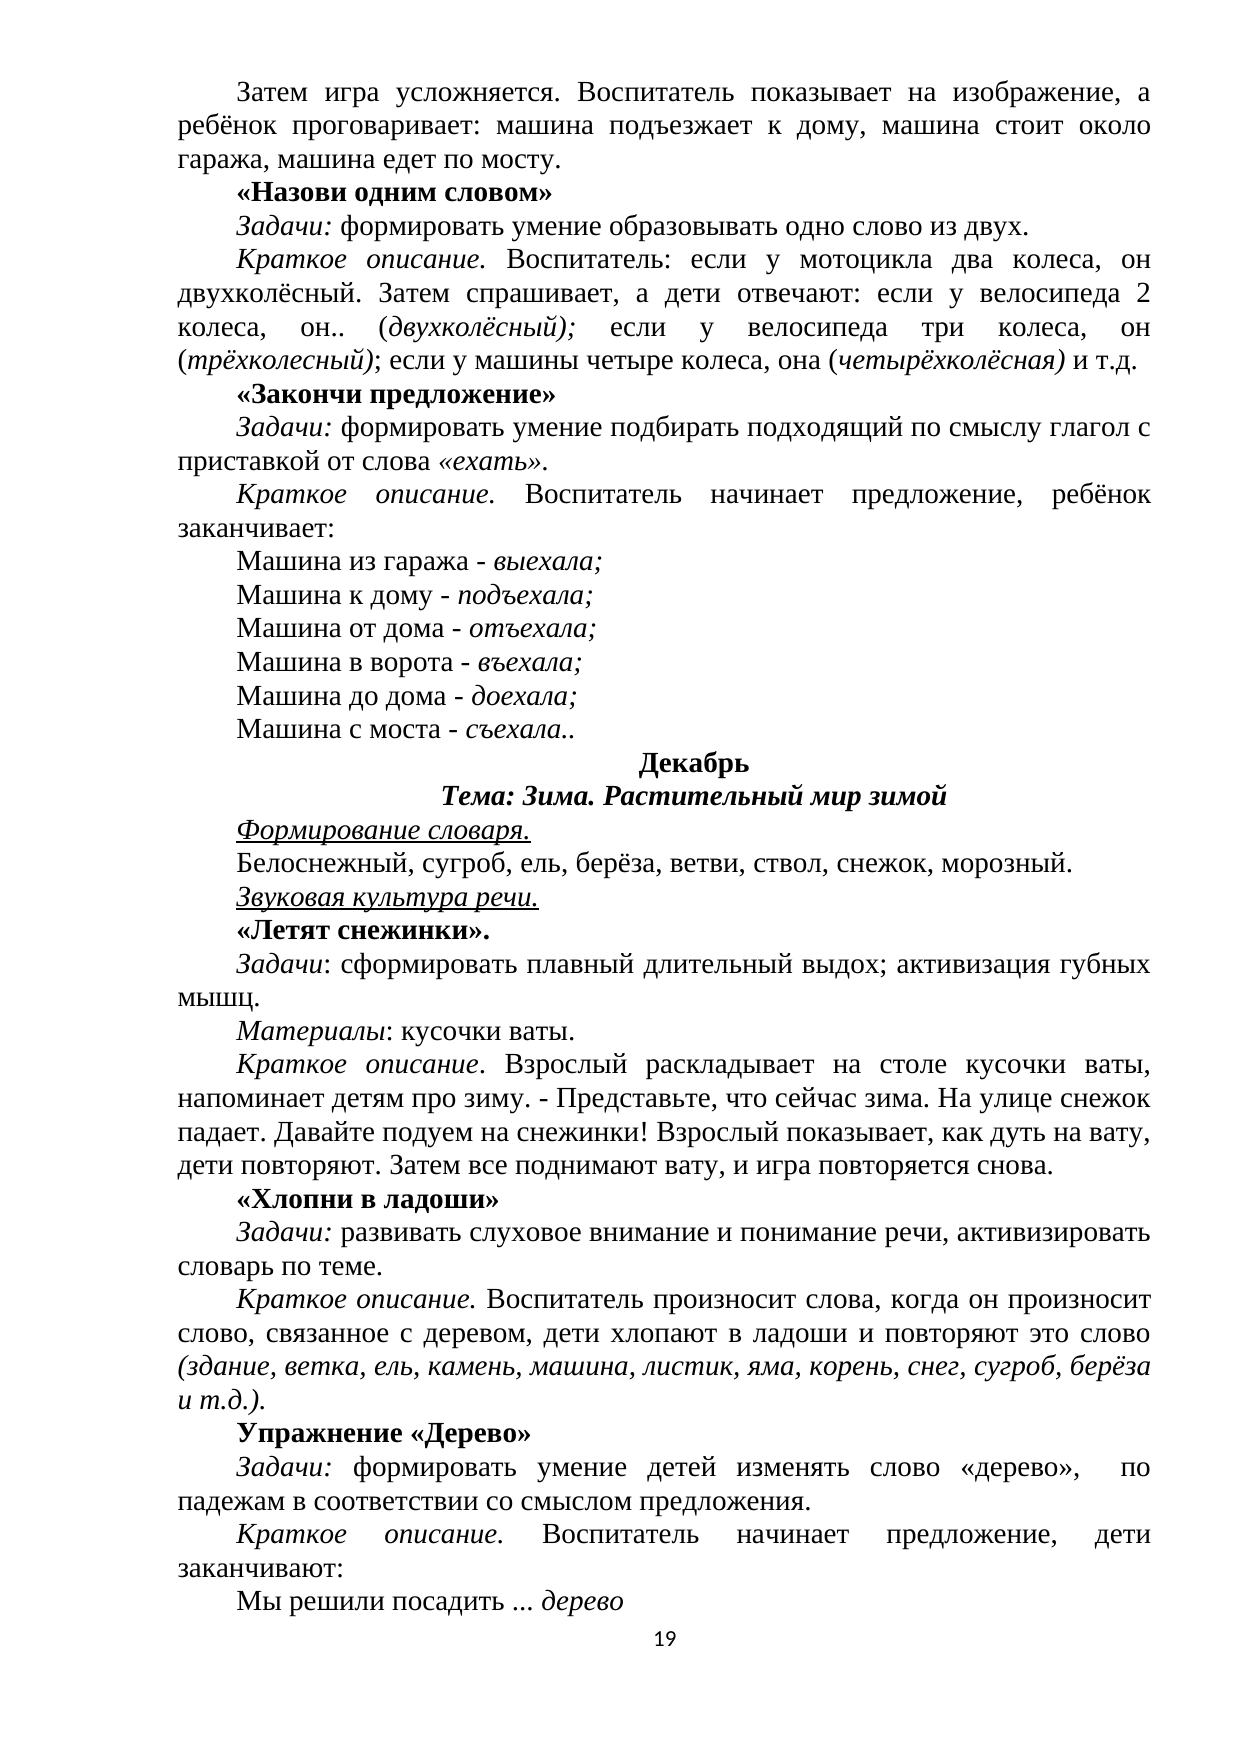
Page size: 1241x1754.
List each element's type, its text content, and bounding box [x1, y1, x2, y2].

text Белоснежный, сугроб, ель, берёза, ветви, ствол, снежок, морозный. [177, 845, 1152, 879]
text «Назови одним словом» [177, 174, 1152, 208]
text Формирование словаря. [177, 812, 1152, 845]
text Декабрь [177, 745, 1152, 778]
text Мы решили посадить ... дерево [177, 1583, 1152, 1617]
text «Хлопни в ладоши» [177, 1181, 1152, 1214]
text Краткое описание. Взрослый раскладывает на столе кусочки ваты, напоминает детям про зиму. - Представьте, что сейчас зима. На улице снежок падает. Давайте подуем на снежинки! Взрослый показывает, как дуть на вату, дети повторяют. Затем все поднимают вату, и игра повторяется снова. [177, 1047, 1152, 1181]
text Машина из гаража - выехала; [177, 543, 1152, 577]
text Задачи: развивать слуховое внимание и понимание речи, активизировать словарь по теме. [177, 1214, 1152, 1281]
text «Закончи предложение» [177, 376, 1152, 409]
text «Летят снежинки». [177, 912, 1152, 946]
text Краткое описание. Воспитатель начинает предложение, дети заканчивают: [177, 1516, 1152, 1583]
text Задачи: формировать умение подбирать подходящий по смыслу глагол с приставкой от слова «ехать». [177, 409, 1152, 476]
text Краткое описание. Воспитатель произносит слова, когда он произносит слово, связанное с деревом, дети хлопают в ладоши и повторяют это слово (здание, ветка, ель, камень, машина, листик, яма, корень, снег, сугроб, берёза и т.д.). [177, 1281, 1152, 1416]
text Затем игра усложняется. Воспитатель показывает на изображение, а ребёнок проговаривает: машина подъезжает к дому, машина стоит около гаража, машина едет по мосту. [177, 74, 1152, 174]
text Упражнение «Дерево» [177, 1416, 1152, 1449]
text Машина в ворота - въехала; [177, 644, 1152, 678]
text Тема: Зима. Растительный мир зимой [177, 778, 1152, 812]
text Задачи: формировать умение детей изменять слово «дерево», по падежам в соответствии со смыслом предложения. [177, 1449, 1152, 1516]
text Машина с моста - съехала.. [177, 711, 1152, 745]
text Задачи: формировать умение образовывать одно слово из двух. [177, 208, 1152, 242]
text Материалы: кусочки ваты. [177, 1013, 1152, 1047]
text Задачи: сформировать плавный длительный выдох; активизация губных мышц. [177, 946, 1152, 1013]
text Машина до дома - доехала; [177, 678, 1152, 711]
text Звуковая культура речи. [177, 879, 1152, 912]
text Краткое описание. Воспитатель: если у мотоцикла два колеса, он двухколёсный. Затем спрашивает, а дети отвечают: если у велосипеда 2 колеса, он.. (двухколёсный); если у велосипеда три колеса, он (трёхколесный); если у машины четыре колеса, она (четырёхколёсная) и т.д. [177, 242, 1152, 376]
text Машина от дома - отъехала; [177, 611, 1152, 644]
text Машина к дому - подъехала; [177, 577, 1152, 611]
text Краткое описание. Воспитатель начинает предложение, ребёнок заканчивает: [177, 476, 1152, 543]
